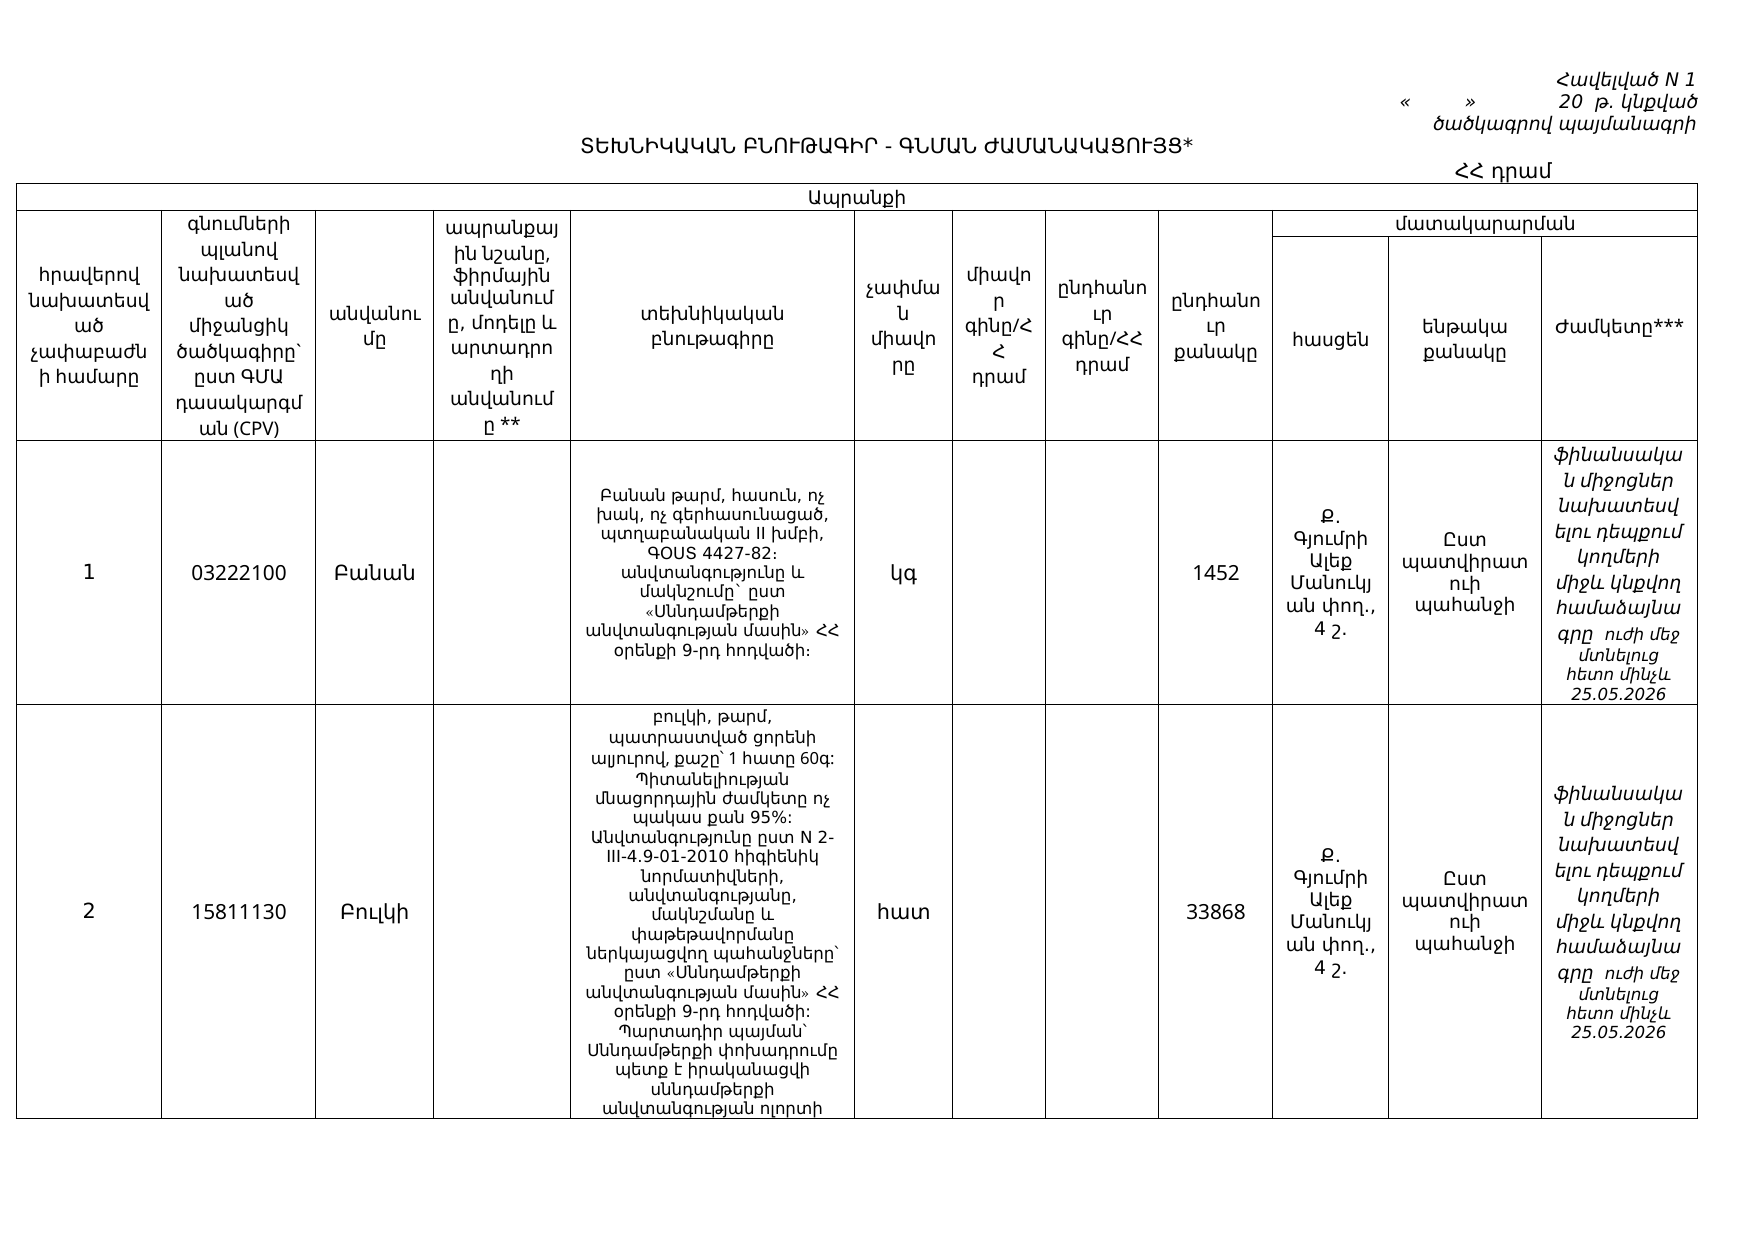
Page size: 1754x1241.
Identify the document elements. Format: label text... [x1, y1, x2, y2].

table_cell [434, 441, 570, 704]
table_cell 03222100 [162, 441, 315, 704]
table_cell չափման միավորը [855, 211, 952, 440]
table_cell 1 [17, 441, 161, 704]
text « » 20 թ. կնքված [75, 91, 1698, 113]
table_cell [571, 705, 854, 1118]
table_cell ֆինանսական միջոցներ նախատեսվելու դեպքում կողմերի միջև կնքվող համաձայնագրը ուժի մեջ մտնելուց հետո մինչև 25.05.2026 [1542, 441, 1697, 704]
table_cell 1452 [1159, 441, 1272, 704]
table_cell կգ [855, 441, 952, 704]
table_cell հրավերով նախատեսված չափաբաժնի համարը [17, 211, 161, 440]
table_cell մատակարարման [1273, 211, 1697, 236]
table_cell գնումների պլանով նախատեսված միջանցիկ ծածկագիրը` ըստ ԳՄԱ դասակարգման (CPV) [162, 211, 315, 440]
table_header Ապրանքի [17, 184, 1697, 210]
table_cell [953, 441, 1045, 704]
table_cell Բանան [316, 441, 433, 704]
table_cell անվանումը [316, 211, 433, 440]
table_cell հասցեն [1273, 237, 1388, 440]
table_cell 2 [17, 705, 161, 1118]
table_cell միավոր գինը/ՀՀ դրամ [953, 211, 1045, 440]
table_cell ենթակա քանակը [1389, 237, 1541, 440]
table_cell ընդհանուր քանակը [1159, 211, 1272, 440]
table_cell 33868 [1159, 705, 1272, 1118]
table_cell ընդհանուր գինը/ՀՀ դրամ [1046, 211, 1158, 440]
table_cell տեխնիկական բնութագիրը [571, 211, 854, 440]
table_cell [1046, 441, 1158, 704]
table_cell [1046, 705, 1158, 1118]
text ՀՀ դրամ [75, 159, 1698, 183]
table_cell Բուլկի [316, 705, 433, 1118]
table_cell Ժամկետը*** [1542, 237, 1697, 440]
table_cell 15811130 [162, 705, 315, 1118]
table_cell ապրանքային նշանը, ֆիրմային անվանումը, մոդելը և արտադրողի անվանումը ** [434, 211, 570, 440]
table_cell Ըստ պատվիրատուի պահանջի [1389, 441, 1541, 704]
table_cell Ք․ Գյումրի Ալեք Մանուկյան փող․, 4 շ․ [1273, 441, 1388, 704]
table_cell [1273, 705, 1388, 1118]
table_cell [434, 705, 570, 1118]
text ծածկագրով պայմանագրի [75, 113, 1698, 134]
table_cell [1542, 705, 1697, 1118]
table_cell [1389, 705, 1541, 1118]
table_cell [953, 705, 1045, 1118]
text Հավելված N 1 [75, 69, 1698, 91]
text ՏԵԽՆԻԿԱԿԱՆ ԲՆՈՒԹԱԳԻՐ - ԳՆՄԱՆ ԺԱՄԱՆԱԿԱՑՈՒՅՑ* [75, 134, 1698, 159]
table_cell հատ [855, 705, 952, 1118]
table_cell Բանան թարմ, հասուն, ոչ խակ, ոչ գերհասունացած, պտղաբանական II խմբի, ԳՕՍՏ 4427-82։ անվտանգությունը և մակնշումը` ըստ Սննդամթերքի անվտանգության մասին ՀՀ օրենքի 9-րդ հոդվածի։ [571, 441, 854, 704]
